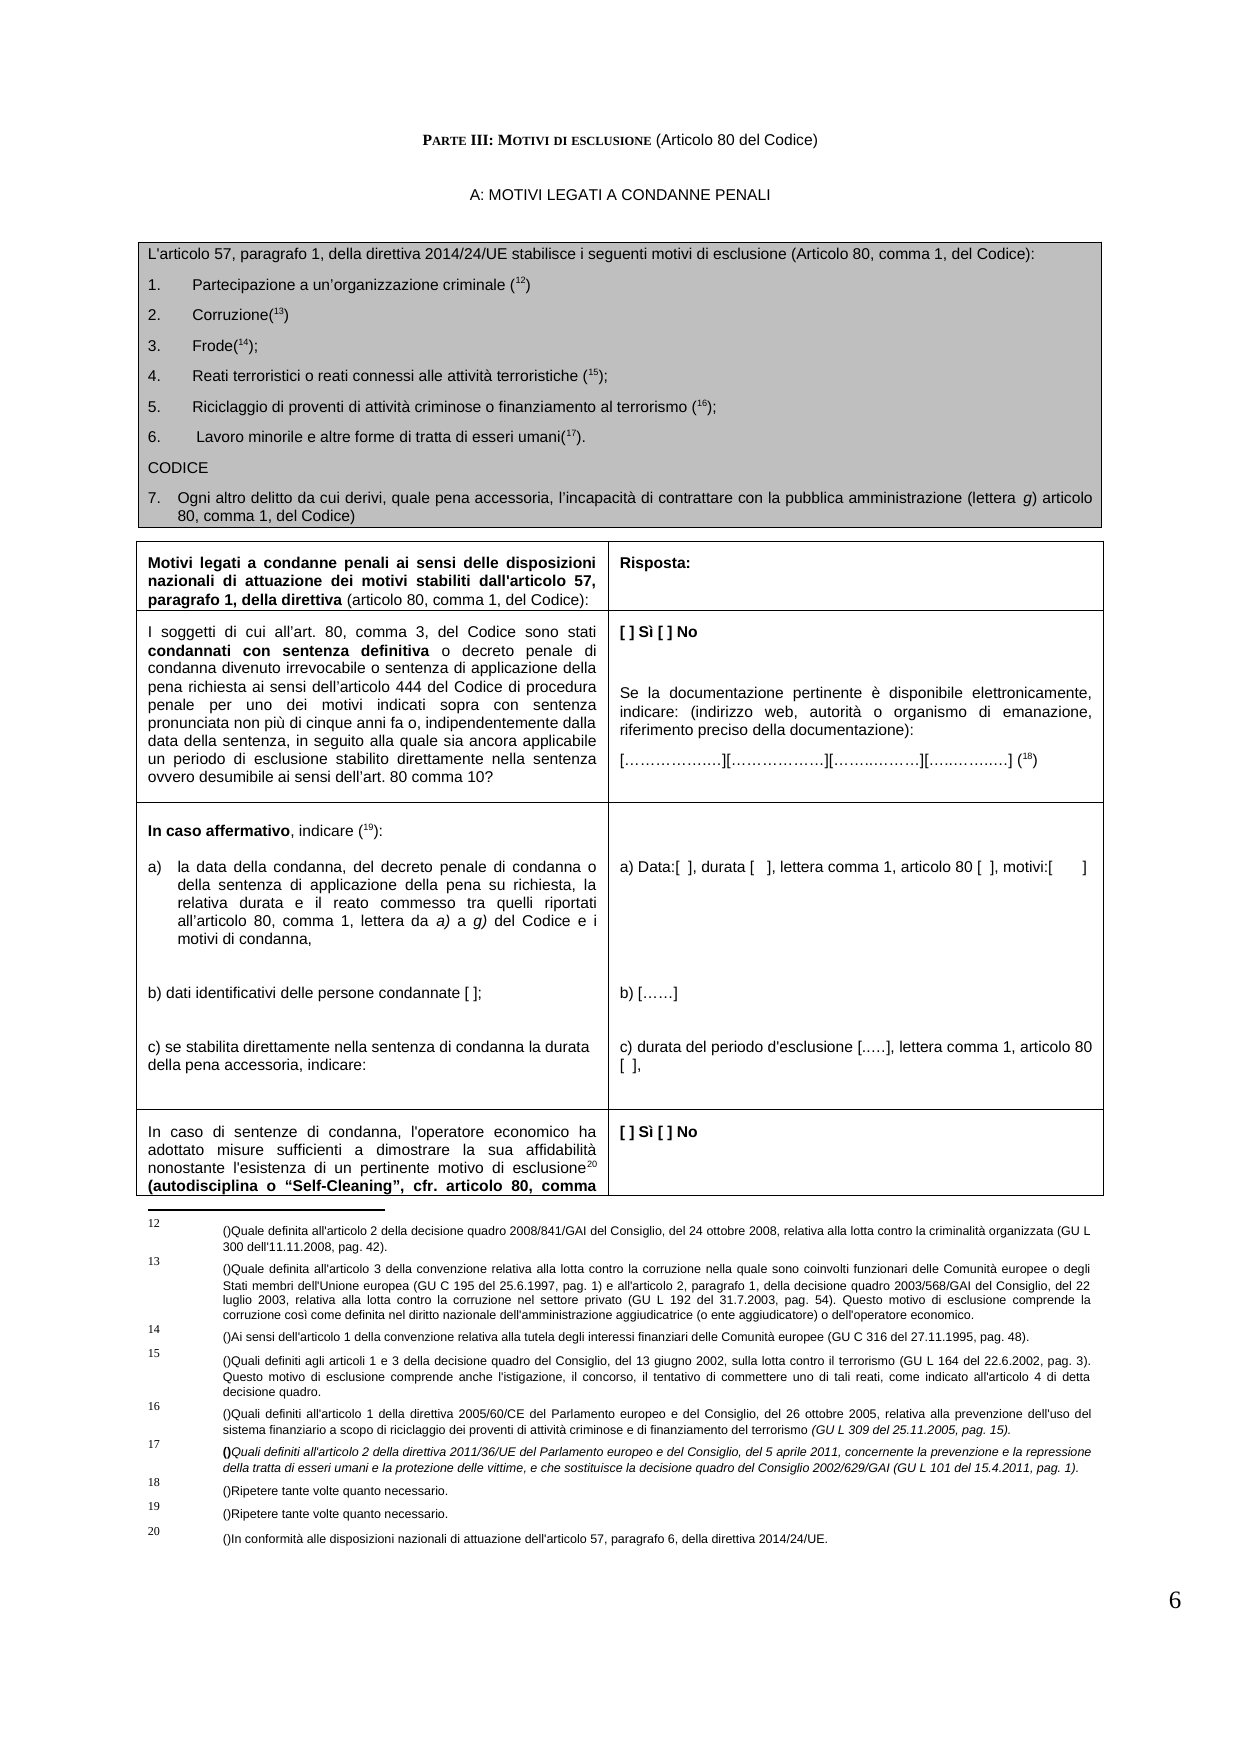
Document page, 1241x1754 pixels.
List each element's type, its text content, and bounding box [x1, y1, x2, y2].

table_cell In caso di sentenze di condanna, l'operatore economico ha adottato misure sufficienti a dimostrare la sua affidabilità nonostante l'esistenza di un pertinente motivo di esclusione (autodisciplina o “Self-Cleaning”, cfr. articolo 80, comma 7)? [137, 1110, 608, 1194]
text L'articolo 57, paragrafo 1, della direttiva 2014/24/UE stabilisce i seguenti motivi di esclusione (Articolo 80, comma 1, del Codice): [139, 243, 1101, 263]
table_header Risposta: [609, 542, 1103, 610]
title Parte III: Motivi di esclusione (Articolo 80 del Codice) [148, 131, 1093, 149]
title A: Motivi legati a condanne penali [148, 186, 1093, 204]
text Corruzione() [139, 303, 1101, 324]
text Reati terroristici o reati connessi alle attività terroristiche (); [139, 364, 1101, 385]
text Frode(); [139, 333, 1101, 354]
text Riciclaggio di proventi di attività criminose o finanziamento al terrorismo (); [139, 394, 1101, 415]
list Partecipazione a un’organizzazione criminale () [139, 272, 1101, 293]
table_header Motivi legati a condanne penali ai sensi delle disposizioni nazionali di attuazione dei motivi stabiliti dall'articolo 57, paragrafo 1, della direttiva (articolo 80, comma 1, del Codice): [137, 542, 608, 610]
table_cell In caso affermativo, indicare (): la data della condanna, del decreto penale di condanna o della sentenza di applicazione della pena su richiesta, la relativa durata e il reato commesso tra quelli riportati all’articolo 80, comma 1, lettera da a) a g) del Codice e i motivi di condanna, b) dati identificativi delle persone condannate [ ]; c) se stabilita direttamente nella sentenza di condanna la durata della pena accessoria, indicare: [137, 803, 608, 1109]
table_cell [ ] Sì [ ] No Se la documentazione pertinente è disponibile elettronicamente, indicare: (indirizzo web, autorità o organismo di emanazione, riferimento preciso della documentazione): […………….…][………………][……..………][…..……..…] () [609, 611, 1103, 802]
table_cell a) Data:[ ], durata [ ], lettera comma 1, articolo 80 [ ], motivi:[ ] b) [……] c) durata del periodo d'esclusione [..…], lettera comma 1, articolo 80 [ ], [609, 803, 1103, 1109]
text Lavoro minorile e altre forme di tratta di esseri umani(). [139, 425, 1101, 446]
table_cell I soggetti di cui all’art. 80, comma 3, del Codice sono stati condannati con sentenza definitiva o decreto penale di condanna divenuto irrevocabile o sentenza di applicazione della pena richiesta ai sensi dell’articolo 444 del Codice di procedura penale per uno dei motivi indicati sopra con sentenza pronunciata non più di cinque anni fa o, indipendentemente dalla data della sentenza, in seguito alla quale sia ancora applicabile un periodo di esclusione stabilito direttamente nella sentenza ovvero desumibile ai sensi dell’art. 80 comma 10? [137, 611, 608, 802]
text Ogni altro delitto da cui derivi, quale pena accessoria, l’incapacità di contrattare con la pubblica amministrazione (lettera g) articolo 80, comma 1, del Codice) [139, 486, 1101, 527]
table_cell [ ] Sì [ ] No [609, 1110, 1103, 1194]
list CODICE [139, 455, 1101, 476]
